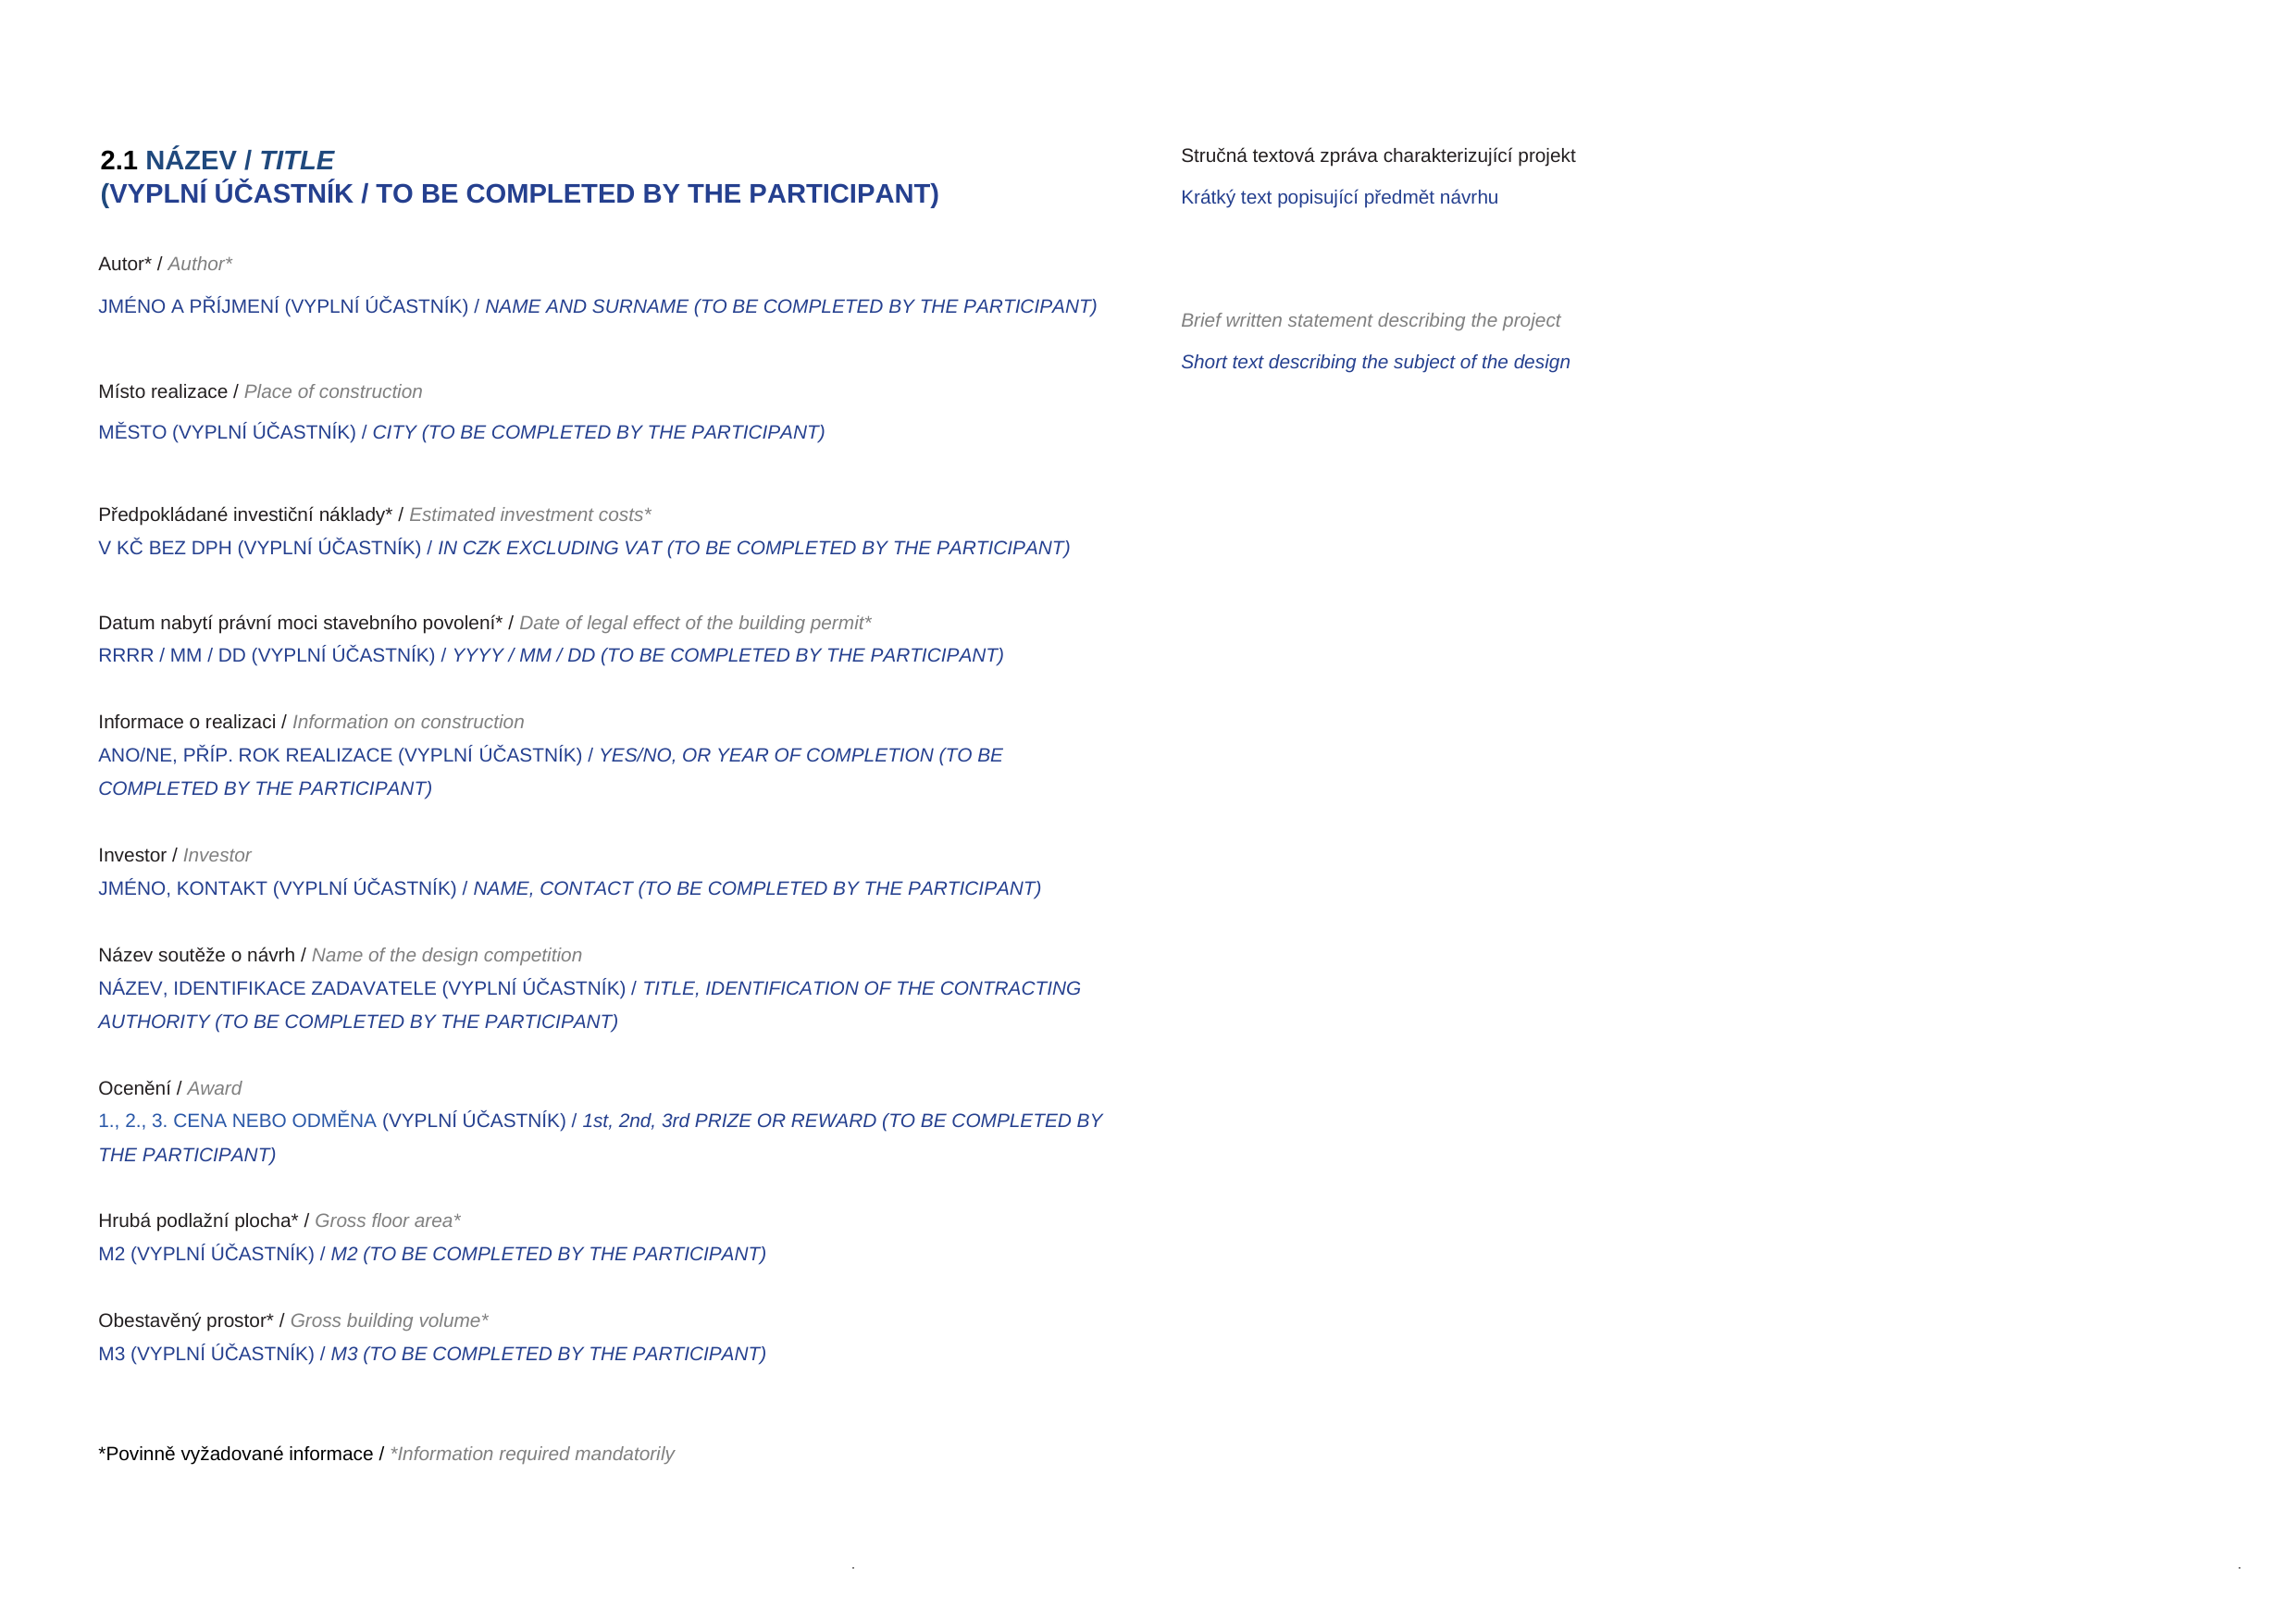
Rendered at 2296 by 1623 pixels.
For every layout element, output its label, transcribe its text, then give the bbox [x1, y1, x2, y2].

text NÁZEV, IDENTIFIKACE ZADAVATELE (VYPLNÍ ÚČASTNÍK) / TITLE, IDENTIFICATION OF THE CONTRACTING AUTHORITY (TO BE COMPLETED BY THE PARTICIPANT) [98, 977, 1112, 1033]
text Název soutěže o návrh / Name of the design competition [98, 944, 1112, 966]
subtitle Autor* / Author* [98, 253, 1112, 275]
text *Povinně vyžadované informace / *Information required mandatorily [98, 1443, 1112, 1465]
text Stručná textová zpráva charakterizující projekt [1181, 144, 2195, 167]
text JMÉNO, KONTAKT (VYPLNÍ ÚČASTNÍK) / NAME, CONTACT (TO BE COMPLETED BY THE PARTICIPANT) [98, 877, 1112, 899]
text ANO/NE, PŘÍP. ROK REALIZACE (VYPLNÍ ÚČASTNÍK) / YES/NO, OR YEAR OF COMPLETION (TO BE COMPLETED BY THE PARTICIPANT) [98, 744, 1112, 799]
text Krátký text popisující předmět návrhu [1181, 186, 2195, 208]
text Místo realizace / Place of construction [98, 379, 1112, 402]
text Předpokládané investiční náklady* / Estimated investment costs* [98, 503, 1112, 526]
text RRRR / MM / DD (VYPLNÍ ÚČASTNÍK) / YYYY / MM / DD (TO BE COMPLETED BY THE PARTICIPANT) [98, 644, 1112, 666]
text Ocenění / Award [98, 1076, 1112, 1098]
text (VYPLNÍ ÚČASTNÍK / TO BE COMPLETED BY THE PARTICIPANT) [100, 178, 1112, 208]
text MĚSTO (VYPLNÍ ÚČASTNÍK) / CITY (TO BE COMPLETED BY THE PARTICIPANT) [98, 421, 1112, 443]
text Short text describing the subject of the design [1181, 351, 2195, 373]
text Brief written statement describing the project [1181, 309, 2195, 331]
text M2 (VYPLNÍ ÚČASTNÍK) / M2 (TO BE COMPLETED BY THE PARTICIPANT) [98, 1243, 1112, 1265]
text Datum nabytí právní moci stavebního povolení* / Date of legal effect of the building permit* [98, 611, 1112, 633]
text M3 (VYPLNÍ ÚČASTNÍK) / M3 (TO BE COMPLETED BY THE PARTICIPANT) [98, 1343, 1112, 1365]
text 1., 2., 3. CENA NEBO ODMĚNA (VYPLNÍ ÚČASTNÍK) / 1st, 2nd, 3rd PRIZE OR REWARD (TO BE COMPLETED BY THE PARTICIPANT) [98, 1109, 1112, 1165]
text V KČ BEZ DPH (VYPLNÍ ÚČASTNÍK) / IN CZK EXCLUDING VAT (TO BE COMPLETED BY THE PARTICIPANT) [98, 537, 1112, 559]
text Informace o realizaci / Information on construction [98, 711, 1112, 733]
text Hrubá podlažní plocha* / Gross floor area* [98, 1209, 1112, 1232]
subtitle JMÉNO A PŘÍJMENÍ (VYPLNÍ ÚČASTNÍK) / NAME AND SURNAME (TO BE COMPLETED BY THE PARTICIPANT) [98, 295, 1112, 317]
text 2.1 NÁZEV / TITLE [100, 144, 1112, 176]
text Obestavěný prostor* / Gross building volume* [98, 1309, 1112, 1332]
text Investor / Investor [98, 844, 1112, 866]
